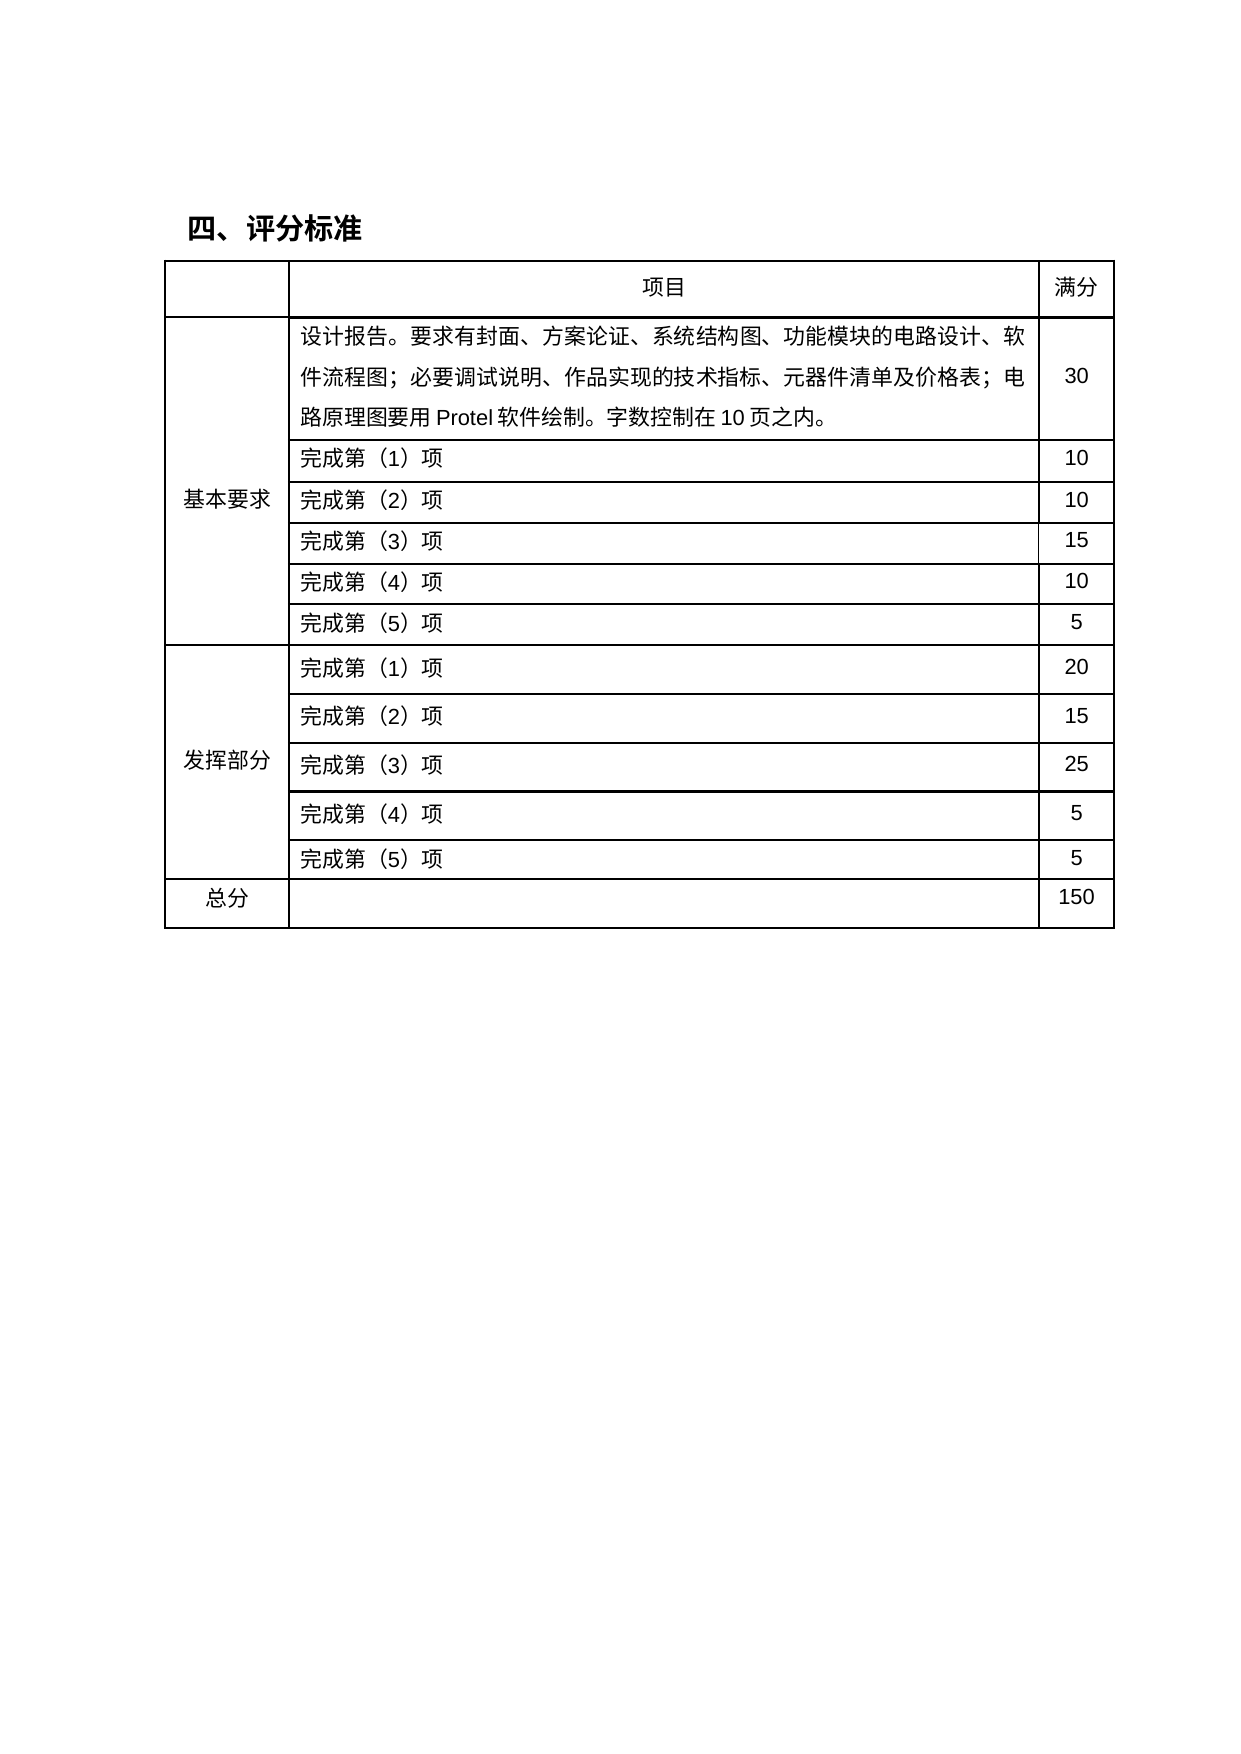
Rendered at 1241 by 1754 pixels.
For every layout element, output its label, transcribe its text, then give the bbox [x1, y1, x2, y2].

table_header 满分 [1040, 262, 1113, 316]
table_cell 10 [1040, 483, 1113, 522]
table_header [166, 262, 288, 316]
table_cell 完成第（3）项 [290, 744, 1038, 790]
table_cell 设计报告。要求有封面、方案论证、系统结构图、功能模块的电路设计、软件流程图；必要调试说明、作品实现的技术指标、元器件清单及价格表；电路原理图要用Protel软件绘制。字数控制在10页之内。 [290, 319, 1038, 438]
text 四、评分标准 [187, 194, 1053, 259]
table_cell 25 [1040, 744, 1113, 790]
table_cell 150 [1040, 880, 1113, 927]
table_cell 20 [1040, 646, 1113, 693]
table_cell 5 [1040, 841, 1113, 878]
table_cell 完成第（4）项 [290, 565, 1038, 603]
table_cell 总分 [166, 880, 288, 927]
table_cell 10 [1040, 441, 1113, 481]
table_cell 15 [1040, 695, 1113, 742]
table_cell 完成第（2）项 [290, 483, 1038, 522]
table_cell 完成第（5）项 [290, 605, 1038, 644]
table_cell 完成第（1）项 [290, 646, 1038, 693]
table_cell 10 [1040, 565, 1113, 603]
table_cell 基本要求 [166, 318, 288, 644]
table_cell 15 [1039, 524, 1113, 562]
table_cell 5 [1040, 605, 1113, 644]
table_cell 完成第（2）项 [290, 695, 1038, 742]
table_cell 完成第（1）项 [290, 441, 1038, 481]
table_cell 完成第（5）项 [290, 841, 1038, 878]
table_cell 5 [1040, 793, 1113, 839]
table_cell 完成第（4）项 [290, 793, 1038, 839]
table_cell 发挥部分 [166, 646, 288, 878]
table_cell 完成第（3）项 [290, 524, 1038, 562]
table_cell [290, 880, 1038, 927]
table_cell 30 [1040, 319, 1113, 438]
table_header 项目 [290, 262, 1038, 316]
